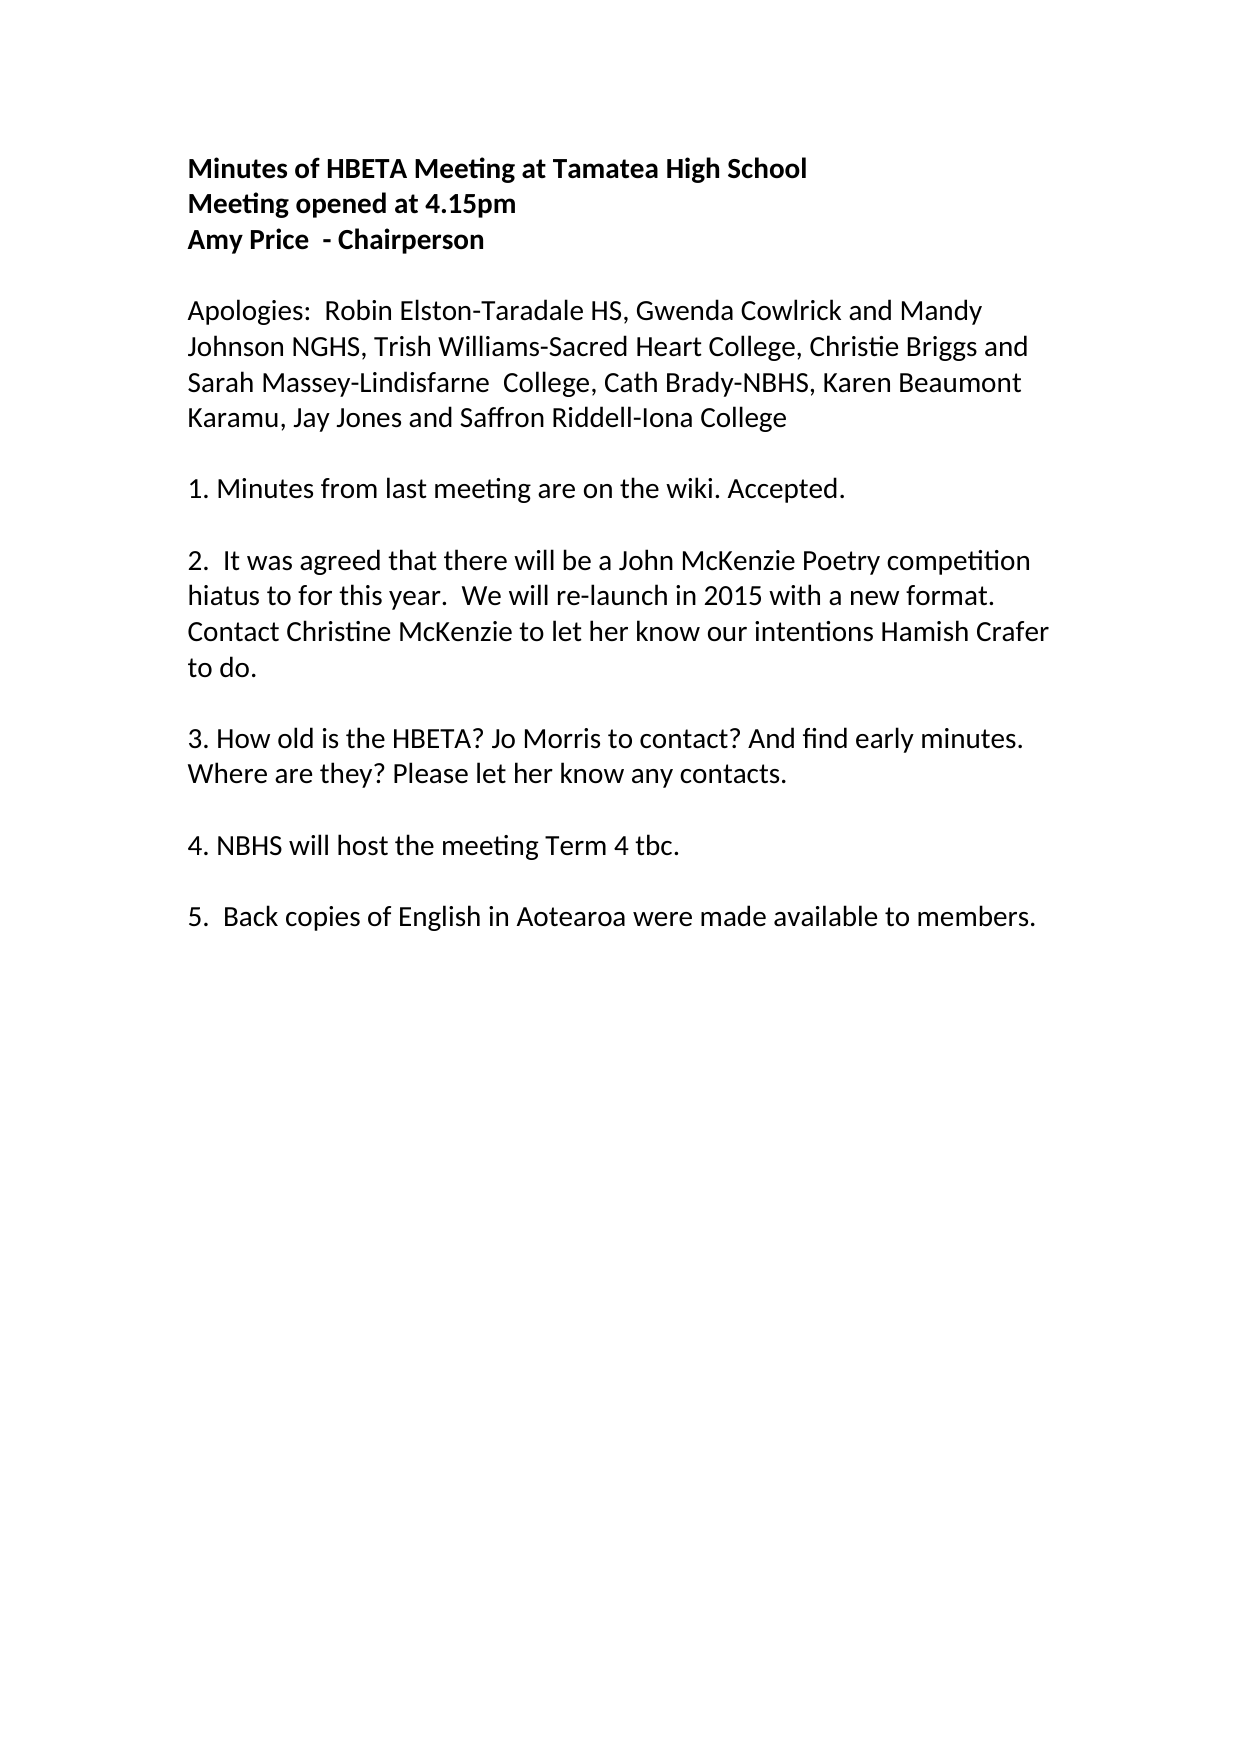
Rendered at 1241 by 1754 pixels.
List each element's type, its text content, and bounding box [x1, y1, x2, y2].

text 4. NBHS will host the meeting Term 4 tbc. [187, 827, 1053, 862]
text 2. It was agreed that there will be a John McKenzie Poetry competition hiatus to for this year. We will re-launch in 2015 with a new format. Contact Christine McKenzie to let her know our intentions Hamish Crafer to do. [187, 542, 1053, 684]
text 1. Minutes from last meeting are on the wiki. Accepted. [187, 471, 1053, 506]
text Amy Price - Chairperson [187, 221, 1053, 257]
text 3. How old is the HBETA? Jo Morris to contact? And find early minutes. Where are they? Please let her know any contacts. [187, 720, 1053, 791]
text Meeting opened at 4.15pm [187, 186, 1053, 221]
text Apologies: Robin Elston-Taradale HS, Gwenda Cowlrick and Mandy Johnson NGHS, Trish Williams-Sacred Heart College, Christie Briggs and Sarah Massey-Lindisfarne College, Cath Brady-NBHS, Karen Beaumont Karamu, Jay Jones and Saffron Riddell-Iona College [187, 292, 1053, 435]
text Minutes of HBETA Meeting at Tamatea High School [187, 150, 1053, 186]
text 5. Back copies of English in Aotearoa were made available to members. [187, 898, 1053, 934]
